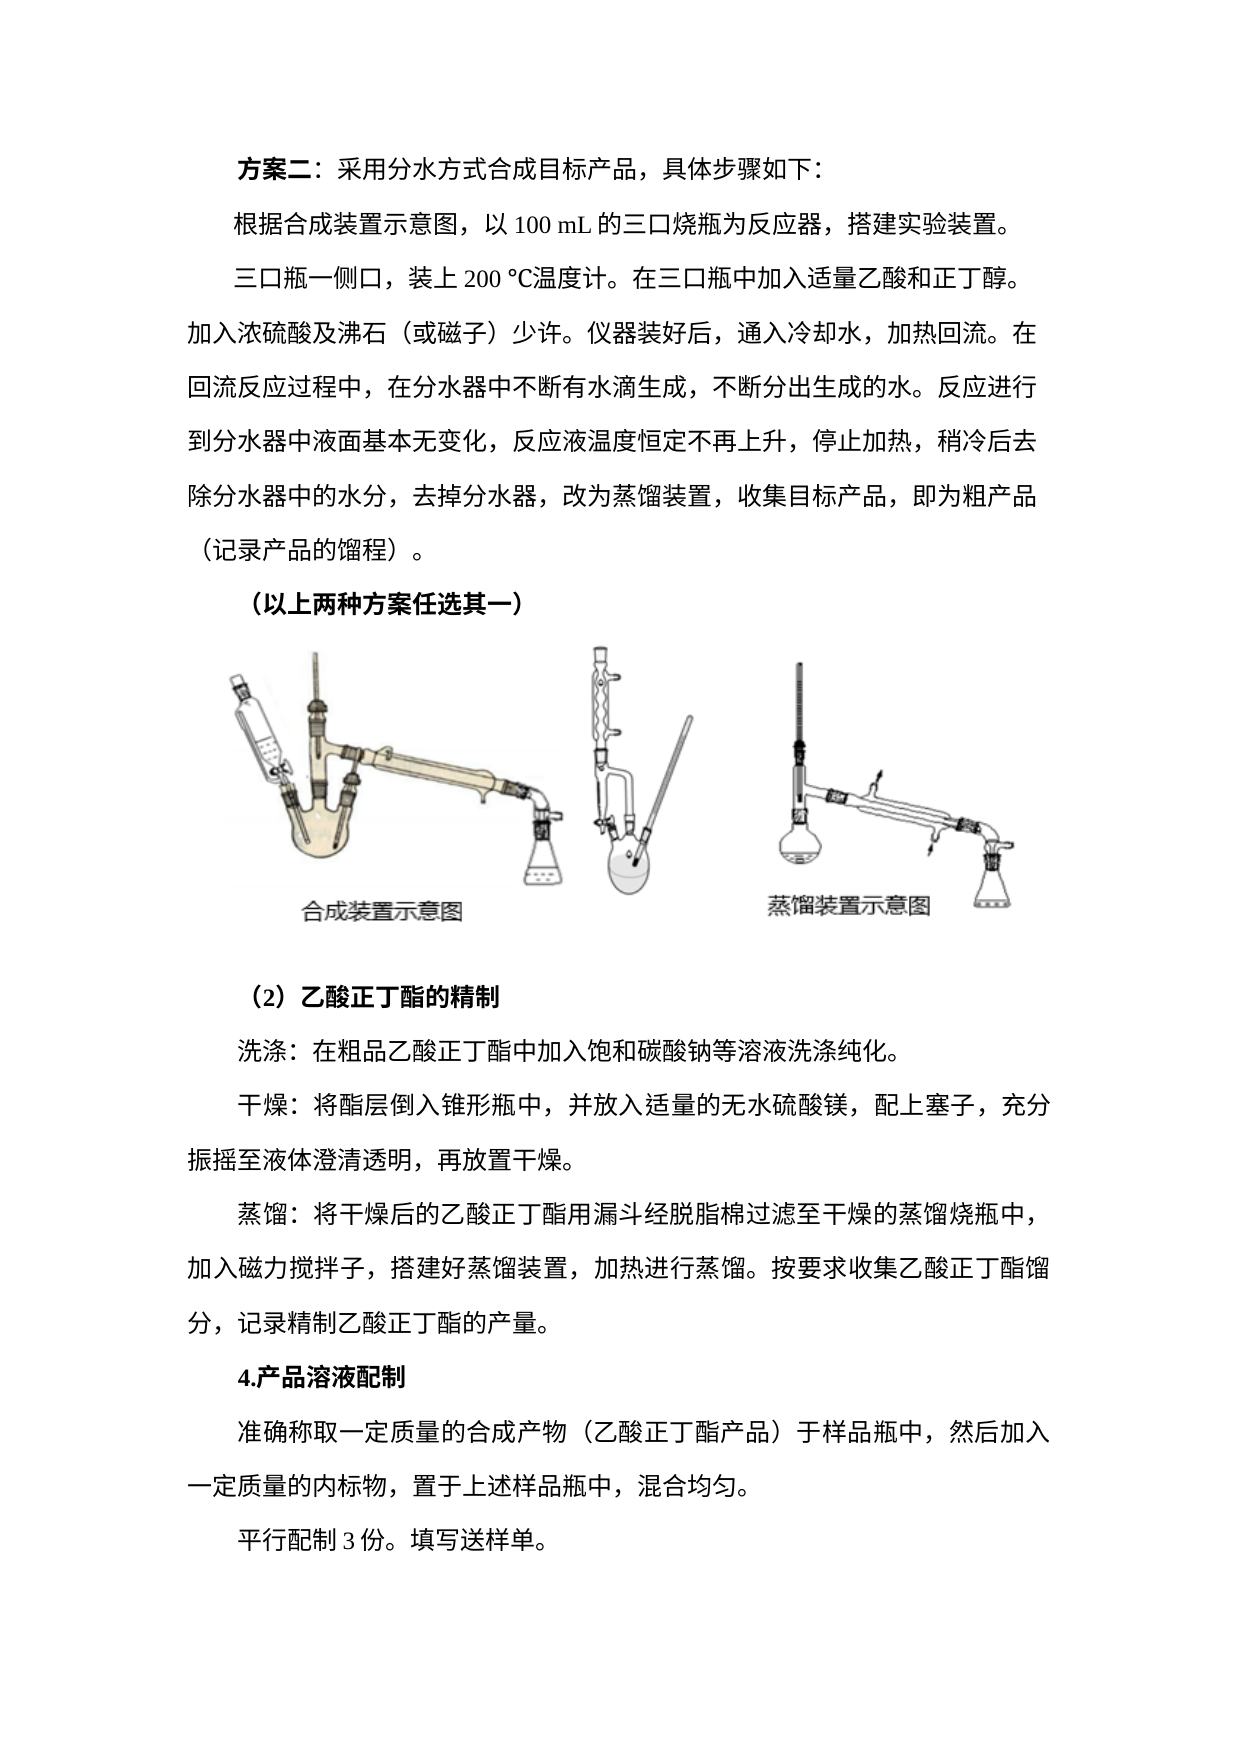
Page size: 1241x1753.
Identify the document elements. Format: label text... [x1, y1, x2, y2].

text 三口瓶一侧口，装上200 ℃温度计。在三口瓶中加入适量乙酸和正丁醇。加入浓硫酸及沸石（或磁子）少许。仪器装好后，通入冷却水，加热回流。在回流反应过程中，在分水器中不断有水滴生成，不断分出生成的水。反应进行到分水器中液面基本无变化，反应液温度恒定不再上升，停止加热，稍冷后去除分水器中的水分，去掉分水器，改为蒸馏装置，收集目标产品，即为粗产品（记录产品的馏程）。 [187, 259, 1053, 567]
text （2）乙酸正丁酯的精制 [187, 977, 1053, 1013]
text 干燥：将酯层倒入锥形瓶中，并放入适量的无水硫酸镁，配上塞子，充分振摇至液体澄清透明，再放置干燥。 [187, 1086, 1053, 1176]
text 根据合成装置示意图，以100 mL的三口烧瓶为反应器，搭建实验装置。 [187, 204, 1053, 241]
text 方案二：采用分水方式合成目标产品，具体步骤如下： [187, 150, 1053, 186]
text 4.产品溶液配制 [187, 1358, 1053, 1394]
text 洗涤：在粗品乙酸正丁酯中加入饱和碳酸钠等溶液洗涤纯化。 [187, 1031, 1053, 1068]
picture [223, 639, 1029, 960]
text （以上两种方案任选其一） [187, 585, 1053, 621]
text 蒸馏：将干燥后的乙酸正丁酯用漏斗经脱脂棉过滤至干燥的蒸馏烧瓶中，加入磁力搅拌子，搭建好蒸馏装置，加热进行蒸馏。按要求收集乙酸正丁酯馏分，记录精制乙酸正丁酯的产量。 [187, 1194, 1053, 1339]
text 准确称取一定质量的合成产物（乙酸正丁酯产品）于样品瓶中，然后加入一定质量的内标物，置于上述样品瓶中，混合均匀。 [187, 1412, 1053, 1503]
text 平行配制3份。填写送样单。 [187, 1521, 1053, 1557]
